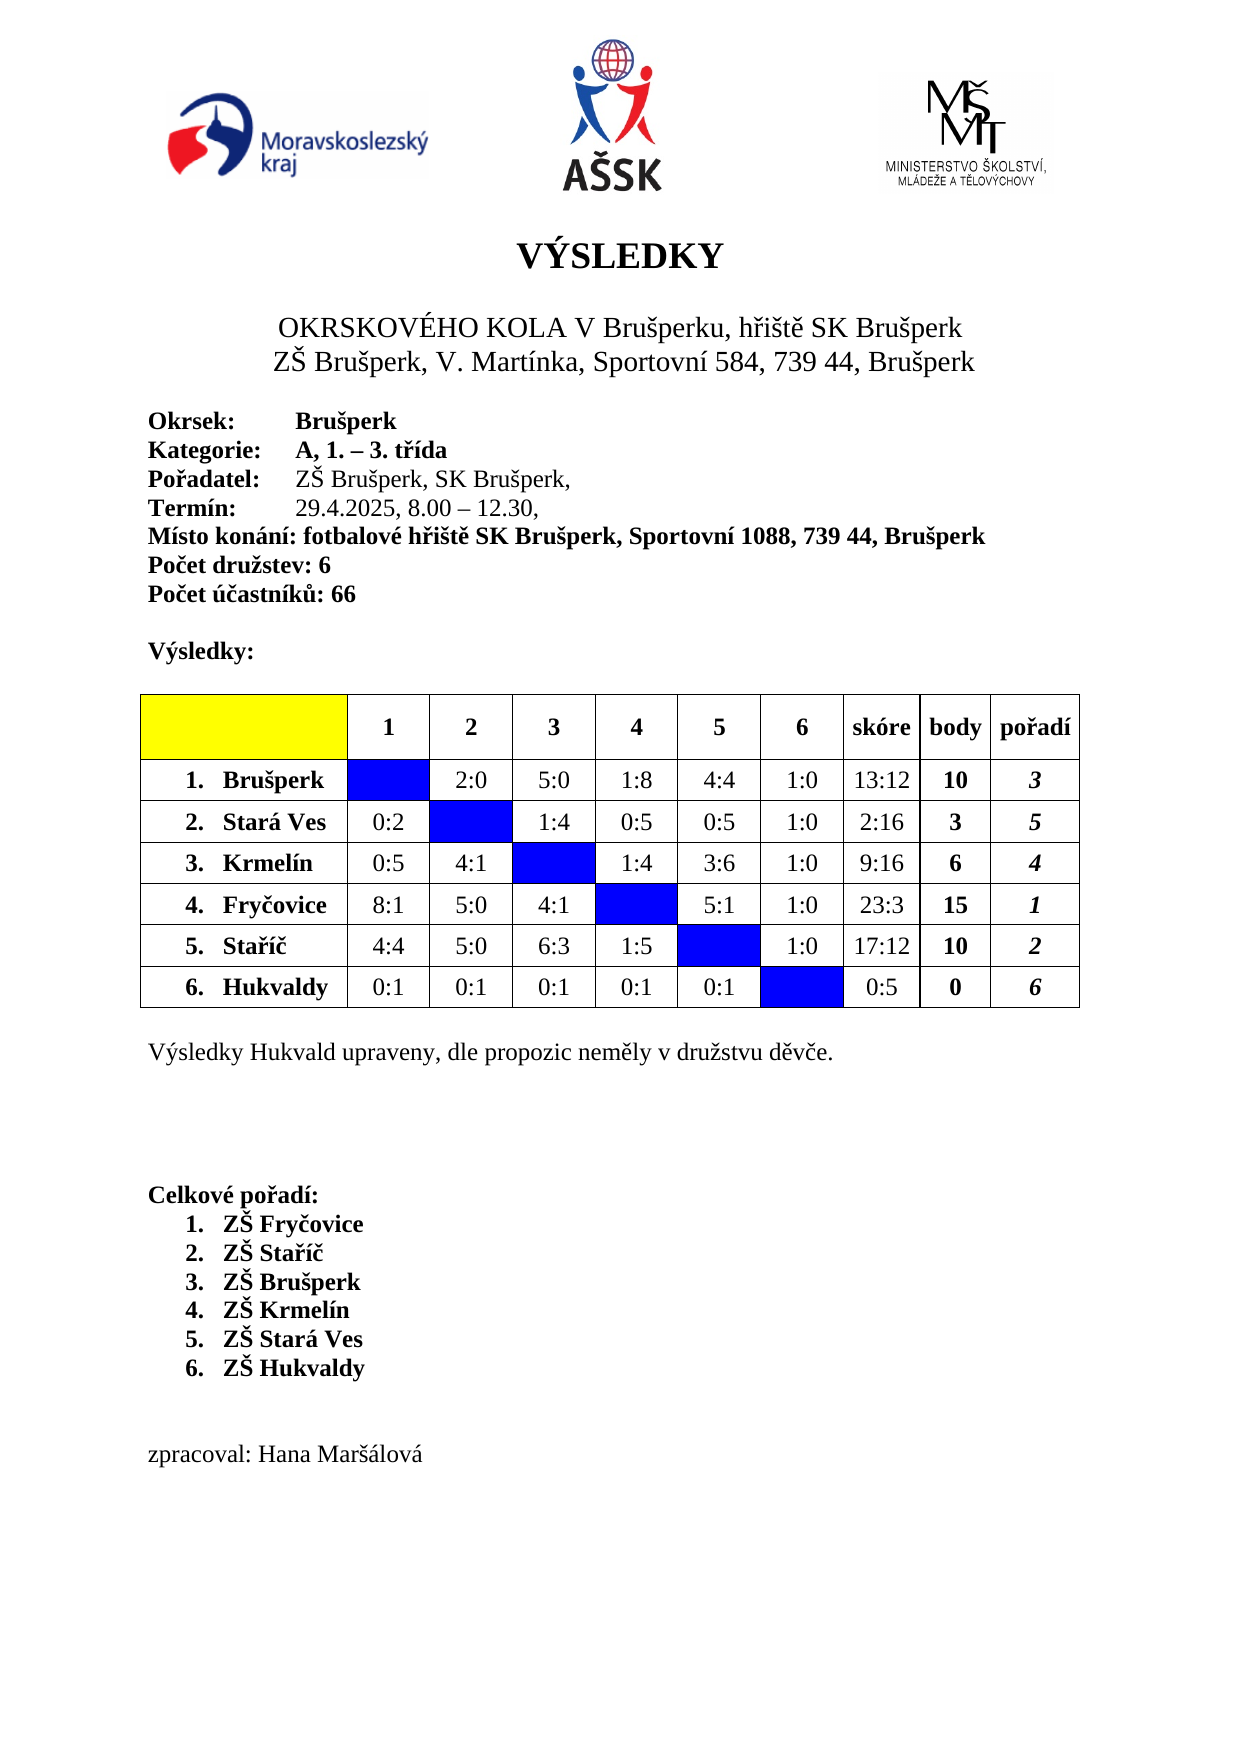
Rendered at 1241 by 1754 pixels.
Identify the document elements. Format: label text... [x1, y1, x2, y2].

table_cell 1:0 [761, 925, 843, 966]
table_cell 6 [991, 967, 1079, 1007]
table_cell 0:1 [513, 967, 595, 1007]
text Místo konání: fotbalové hřiště SK Brušperk, Sportovní 1088, 739 44, Brušperk [148, 521, 1093, 550]
table_cell 0:1 [348, 967, 429, 1007]
text Celkové pořadí: [148, 1181, 1093, 1209]
table_cell 1:0 [761, 884, 843, 924]
text zpracoval: Hana Maršálová [148, 1439, 1093, 1468]
table_cell 0:2 [348, 801, 429, 842]
table_cell 1 [991, 884, 1079, 924]
table_cell 1:4 [513, 801, 595, 842]
table_cell 3:6 [678, 843, 760, 883]
picture [878, 72, 1054, 194]
table_cell 9:16 [844, 843, 919, 883]
table_cell 5:0 [430, 884, 512, 924]
table_cell 1:0 [761, 801, 843, 842]
list ZŠ Stará Ves [185, 1324, 1093, 1353]
table_cell [513, 843, 595, 883]
text Výsledky: [148, 636, 1093, 665]
list ZŠ Fryčovice [185, 1209, 1093, 1238]
table_cell 4 [991, 843, 1079, 883]
list ZŠ Staříč [185, 1238, 1093, 1267]
list ZŠ Krmelín [185, 1296, 1093, 1324]
title Termín: 29.4.2025, 8.00 – 12.30, [148, 493, 1093, 521]
table_header 6 [761, 695, 843, 759]
title VÝSLEDKY [148, 234, 1093, 277]
table_cell 4:4 [348, 925, 429, 966]
text Výsledky Hukvald upraveny, dle propozic neměly v družstvu děvče. [148, 1037, 1093, 1066]
table_cell Brušperk [141, 760, 347, 800]
table_cell [761, 967, 843, 1007]
table_cell Fryčovice [141, 884, 347, 924]
table_cell 6 [921, 843, 990, 883]
table_cell [678, 925, 760, 966]
table_cell Staříč [141, 925, 347, 966]
table_cell 0 [921, 967, 990, 1007]
title Kategorie: A, 1. – 3. třída [148, 435, 1093, 464]
table_cell 0:1 [596, 967, 677, 1007]
list ZŠ Hukvaldy [185, 1353, 1093, 1382]
text Počet družstev: 6 [148, 550, 1093, 579]
table_cell 10 [921, 925, 990, 966]
table_cell 1:0 [761, 760, 843, 800]
table_cell 5:0 [513, 760, 595, 800]
table_cell 0:5 [844, 967, 919, 1007]
picture [560, 35, 664, 195]
table_cell 4:4 [678, 760, 760, 800]
table_header 1 [348, 695, 429, 759]
table_cell 3 [921, 801, 990, 842]
table_cell 0:1 [678, 967, 760, 1007]
table_cell 3 [991, 760, 1079, 800]
table_cell 2:16 [844, 801, 919, 842]
table_cell 4:1 [513, 884, 595, 924]
table_cell 2 [991, 925, 1079, 966]
list ZŠ Brušperk [185, 1267, 1093, 1296]
table_cell [430, 801, 512, 842]
table_cell 0:5 [596, 801, 677, 842]
table_cell Krmelín [141, 843, 347, 883]
table_cell [596, 884, 677, 924]
table_header 3 [513, 695, 595, 759]
table_cell 2:0 [430, 760, 512, 800]
table_header body [921, 695, 990, 759]
title ZŠ Brušperk, V. Martínka, Sportovní 584, 739 44, Brušperk [148, 344, 1093, 378]
table_cell 1:8 [596, 760, 677, 800]
table_cell 10 [921, 760, 990, 800]
table_header 5 [678, 695, 760, 759]
table_cell 0:1 [430, 967, 512, 1007]
table_header skóre [844, 695, 919, 759]
table_cell 0:5 [678, 801, 760, 842]
table_cell 15 [921, 884, 990, 924]
table_cell 5:1 [678, 884, 760, 924]
table_cell 8:1 [348, 884, 429, 924]
table_cell 1:4 [596, 843, 677, 883]
table_header 4 [596, 695, 677, 759]
table_cell 13:12 [844, 760, 919, 800]
table_cell Hukvaldy [141, 967, 347, 1007]
table_cell 4:1 [430, 843, 512, 883]
table_cell 5 [991, 801, 1079, 842]
table_cell [348, 760, 429, 800]
table_cell 17:12 [844, 925, 919, 966]
table_header pořadí [991, 695, 1079, 759]
title Okrsek: Brušperk [148, 406, 1093, 435]
table_cell 6:3 [513, 925, 595, 966]
table_header [141, 695, 347, 759]
text Počet účastníků: 66 [148, 579, 1093, 608]
table_cell 0:5 [348, 843, 429, 883]
title OKRSKOVÉHO KOLA V Brušperku, hřiště SK Brušperk [148, 311, 1093, 344]
table_cell Stará Ves [141, 801, 347, 842]
table_cell 1:0 [761, 843, 843, 883]
table_cell 5:0 [430, 925, 512, 966]
title Pořadatel: ZŠ Brušperk, SK Brušperk, [148, 464, 1093, 493]
table_header 2 [430, 695, 512, 759]
table_cell 23:3 [844, 884, 919, 924]
table_cell 1:5 [596, 925, 677, 966]
